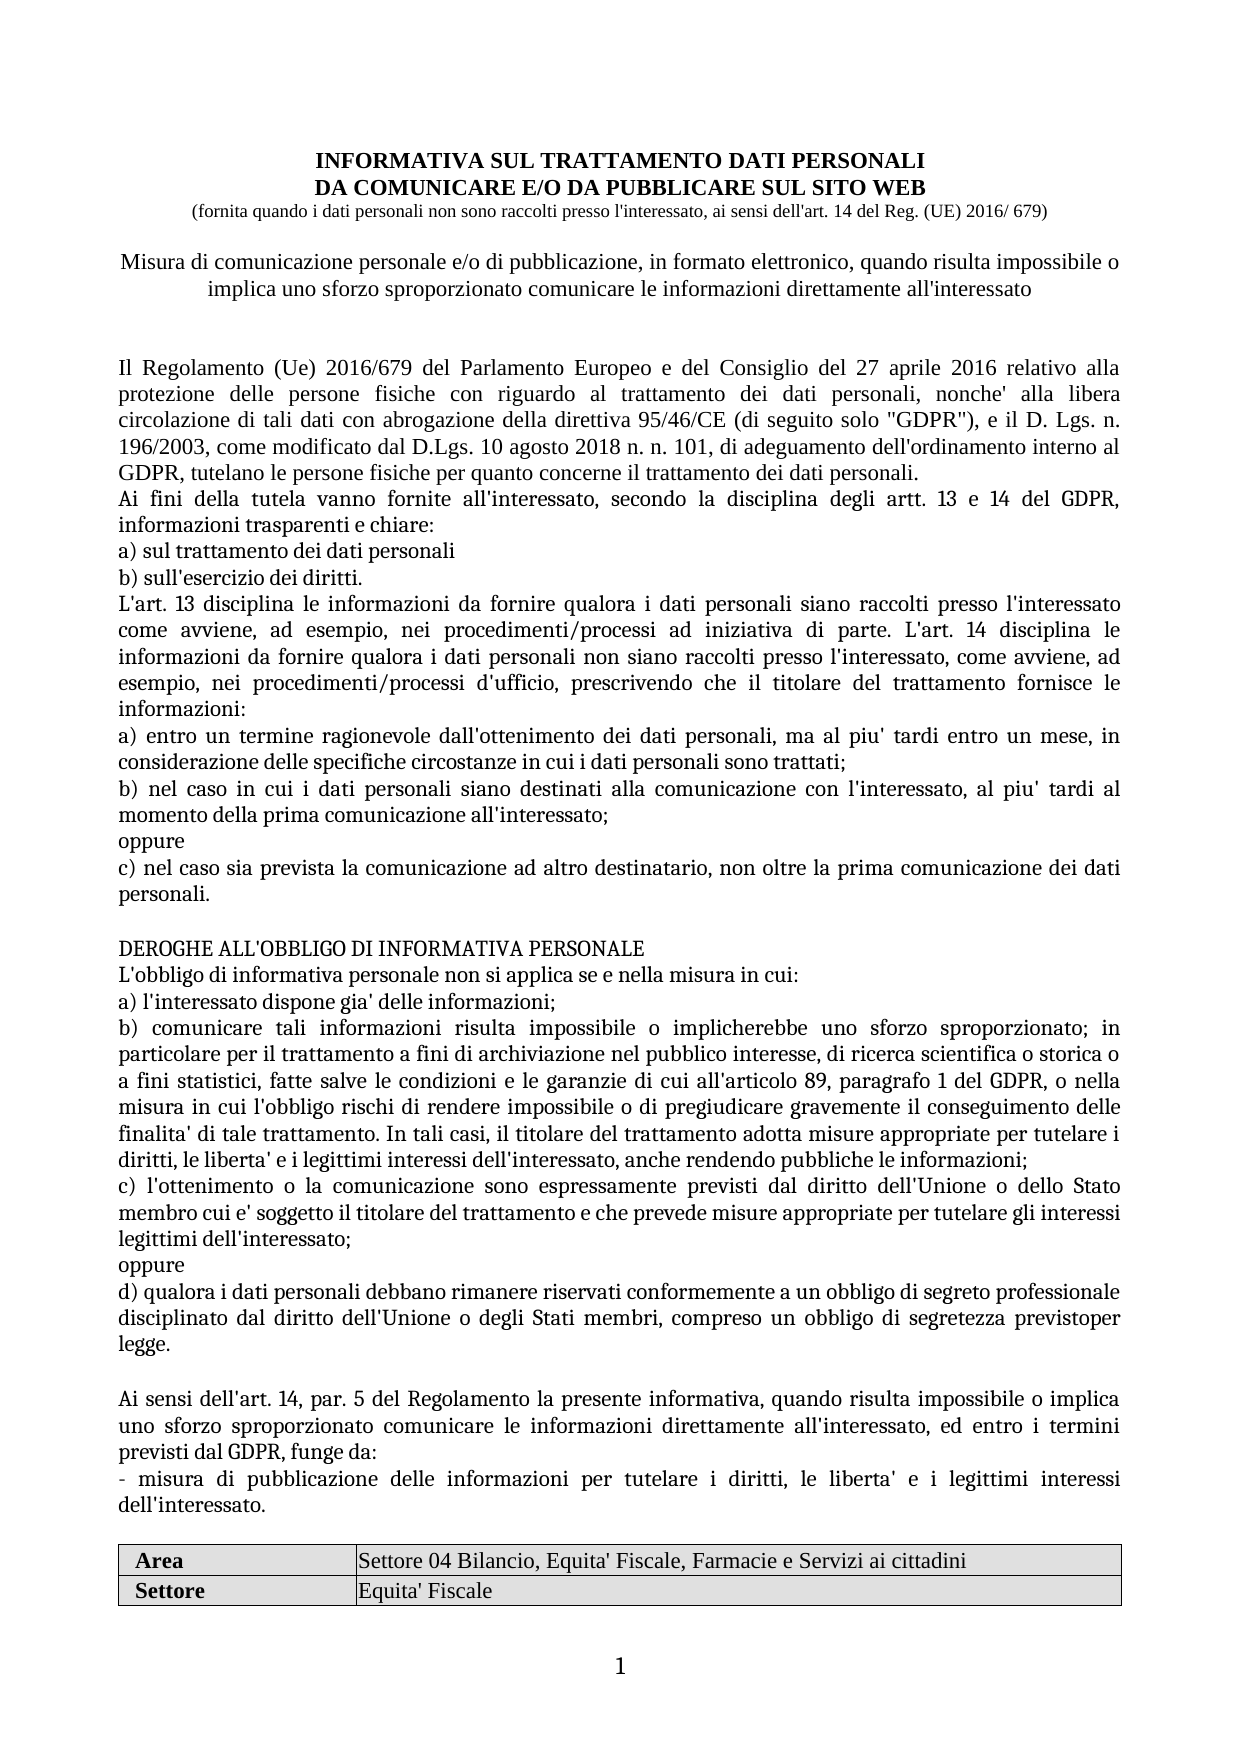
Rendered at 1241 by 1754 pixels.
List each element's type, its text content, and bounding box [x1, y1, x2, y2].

text oppure [118, 828, 1122, 854]
text DA COMUNICARE E/O DA PUBBLICARE SUL SITO WEB [118, 174, 1122, 200]
text Ai sensi dell'art. 14, par. 5 del Regolamento la presente informativa, quando risulta impossibile o implica uno sforzo sproporzionato comunicare le informazioni direttamente all'interessato, ed entro i termini previsti dal GDPR, funge da: [118, 1386, 1122, 1465]
table_header Settore 04 Bilancio, Equita' Fiscale, Farmacie e Servizi ai cittadini [357, 1545, 1121, 1575]
text - misura di pubblicazione delle informazioni per tutelare i diritti, le liberta' e i legittimi interessi dell'interessato. [118, 1465, 1122, 1518]
text b) sull'esercizio dei diritti. [118, 564, 1122, 591]
text a) sul trattamento dei dati personali [118, 538, 1122, 564]
text INFORMATIVA SUL TRATTAMENTO DATI PERSONALI [118, 148, 1122, 174]
text (fornita quando i dati personali non sono raccolti presso l'interessato, ai sensi dell'art. 14 del Reg. (UE) 2016/ 679) [118, 200, 1122, 222]
text b) comunicare tali informazioni risulta impossibile o implicherebbe uno sforzo sproporzionato; in particolare per il trattamento a fini di archiviazione nel pubblico interesse, di ricerca scientifica o storica o a fini statistici, fatte salve le condizioni e le garanzie di cui all'articolo 89, paragrafo 1 del GDPR, o nella misura in cui l'obbligo rischi di rendere impossibile o di pregiudicare gravemente il conseguimento delle finalita' di tale trattamento. In tali casi, il titolare del trattamento adotta misure appropriate per tutelare i diritti, le liberta' e i legittimi interessi dell'interessato, anche rendendo pubbliche le informazioni; [118, 1015, 1122, 1173]
text L'obbligo di informativa personale non si applica se e nella misura in cui: [118, 962, 1122, 988]
text b) nel caso in cui i dati personali siano destinati alla comunicazione con l'interessato, al piu' tardi al momento della prima comunicazione all'interessato; [118, 775, 1122, 828]
text Il Regolamento (Ue) 2016/679 del Parlamento Europeo e del Consiglio del 27 aprile 2016 relativo alla protezione delle persone fisiche con riguardo al trattamento dei dati personali, nonche' alla libera circolazione di tali dati con abrogazione della direttiva 95/46/CE (di seguito solo "GDPR"), e il D. Lgs. n. 196/2003, come modificato dal D.Lgs. 10 agosto 2018 n. n. 101, di adeguamento dell'ordinamento interno al GDPR, tutelano le persone fisiche per quanto concerne il trattamento dei dati personali. [118, 354, 1122, 485]
text Ai fini della tutela vanno fornite all'interessato, secondo la disciplina degli artt. 13 e 14 del GDPR, informazioni trasparenti e chiare: [118, 485, 1122, 538]
text c) nel caso sia prevista la comunicazione ad altro destinatario, non oltre la prima comunicazione dei dati personali. [118, 854, 1122, 907]
text c) l'ottenimento o la comunicazione sono espressamente previsti dal diritto dell'Unione o dello Stato membro cui e' soggetto il titolare del trattamento e che prevede misure appropriate per tutelare gli interessi legittimi dell'interessato; [118, 1173, 1122, 1252]
table_cell Equita' Fiscale [357, 1576, 1121, 1605]
text d) qualora i dati personali debbano rimanere riservati conformemente a un obbligo di segreto professionale disciplinato dal diritto dell'Unione o degli Stati membri, compreso un obbligo di segretezza previstoper legge. [118, 1278, 1122, 1357]
text a) entro un termine ragionevole dall'ottenimento dei dati personali, ma al piu' tardi entro un mese, in considerazione delle specifiche circostanze in cui i dati personali sono trattati; [118, 723, 1122, 775]
table_cell Settore [119, 1576, 356, 1605]
table_header Area [119, 1545, 356, 1575]
text a) l'interessato dispone gia' delle informazioni; [118, 988, 1122, 1015]
text L'art. 13 disciplina le informazioni da fornire qualora i dati personali siano raccolti presso l'interessato come avviene, ad esempio, nei procedimenti/processi ad iniziativa di parte. L'art. 14 disciplina le informazioni da fornire qualora i dati personali non siano raccolti presso l'interessato, come avviene, ad esempio, nei procedimenti/processi d'ufficio, prescrivendo che il titolare del trattamento fornisce le informazioni: [118, 591, 1122, 723]
text Misura di comunicazione personale e/o di pubblicazione, in formato elettronico, quando risulta impossibile o implica uno sforzo sproporzionato comunicare le informazioni direttamente all'interessato [118, 248, 1122, 301]
text DEROGHE ALL'OBBLIGO DI INFORMATIVA PERSONALE [118, 936, 1122, 962]
text oppure [118, 1252, 1122, 1278]
